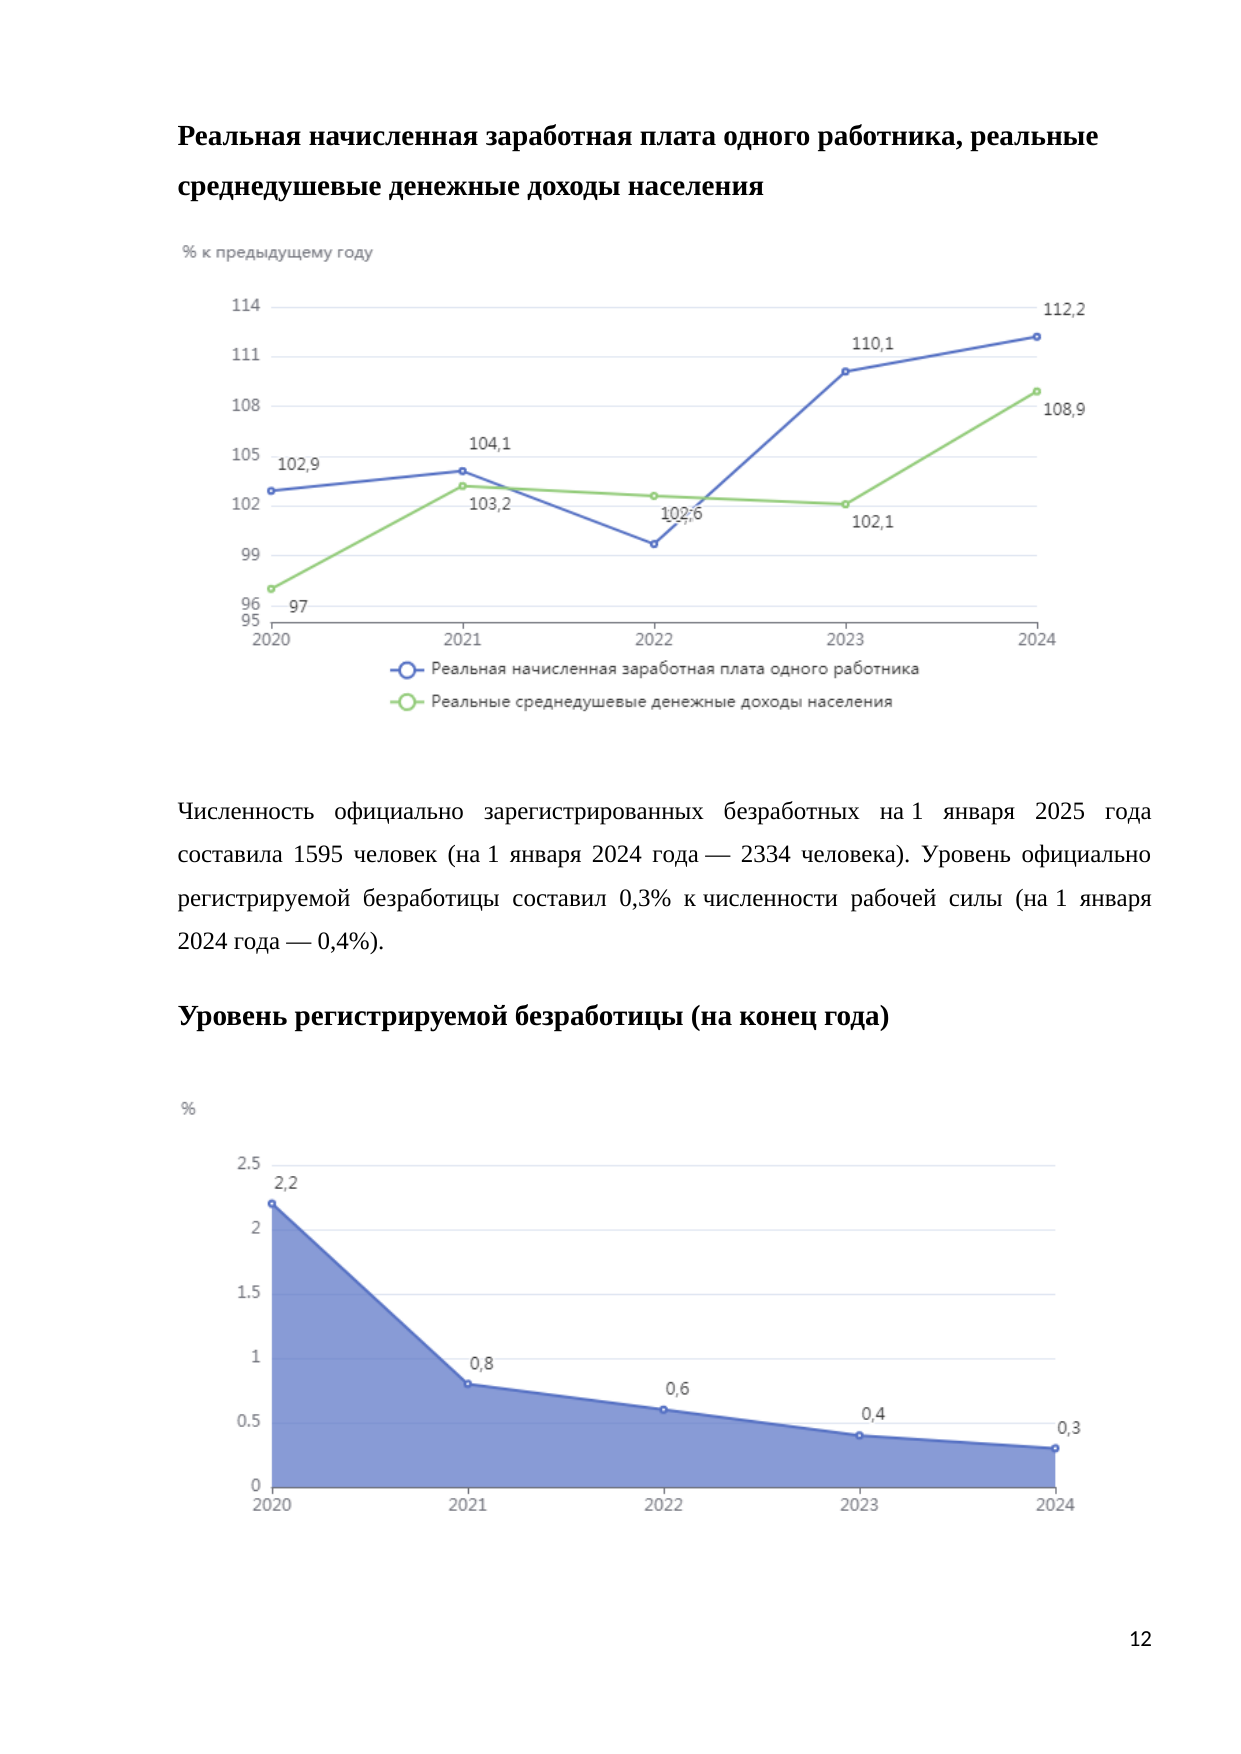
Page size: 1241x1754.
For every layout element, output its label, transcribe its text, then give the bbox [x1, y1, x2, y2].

subtitle Уровень регистрируемой безработицы (на конец года) [177, 998, 1152, 1032]
picture [177, 218, 1152, 751]
subtitle Реальная начисленная заработная плата одного работника, реальные среднедушевые денежные доходы населения [177, 118, 1152, 218]
text Численность официально зарегистрированных безработных на 1 января 2025 года составила 1595 человек (на 1 января 2024 года — 2334 человека). Уровень официально регистрируемой безработицы составил 0,3% к численности рабочей силы (на 1 января 2024 года — 0,4%). [177, 796, 1152, 954]
picture [177, 1077, 1152, 1567]
